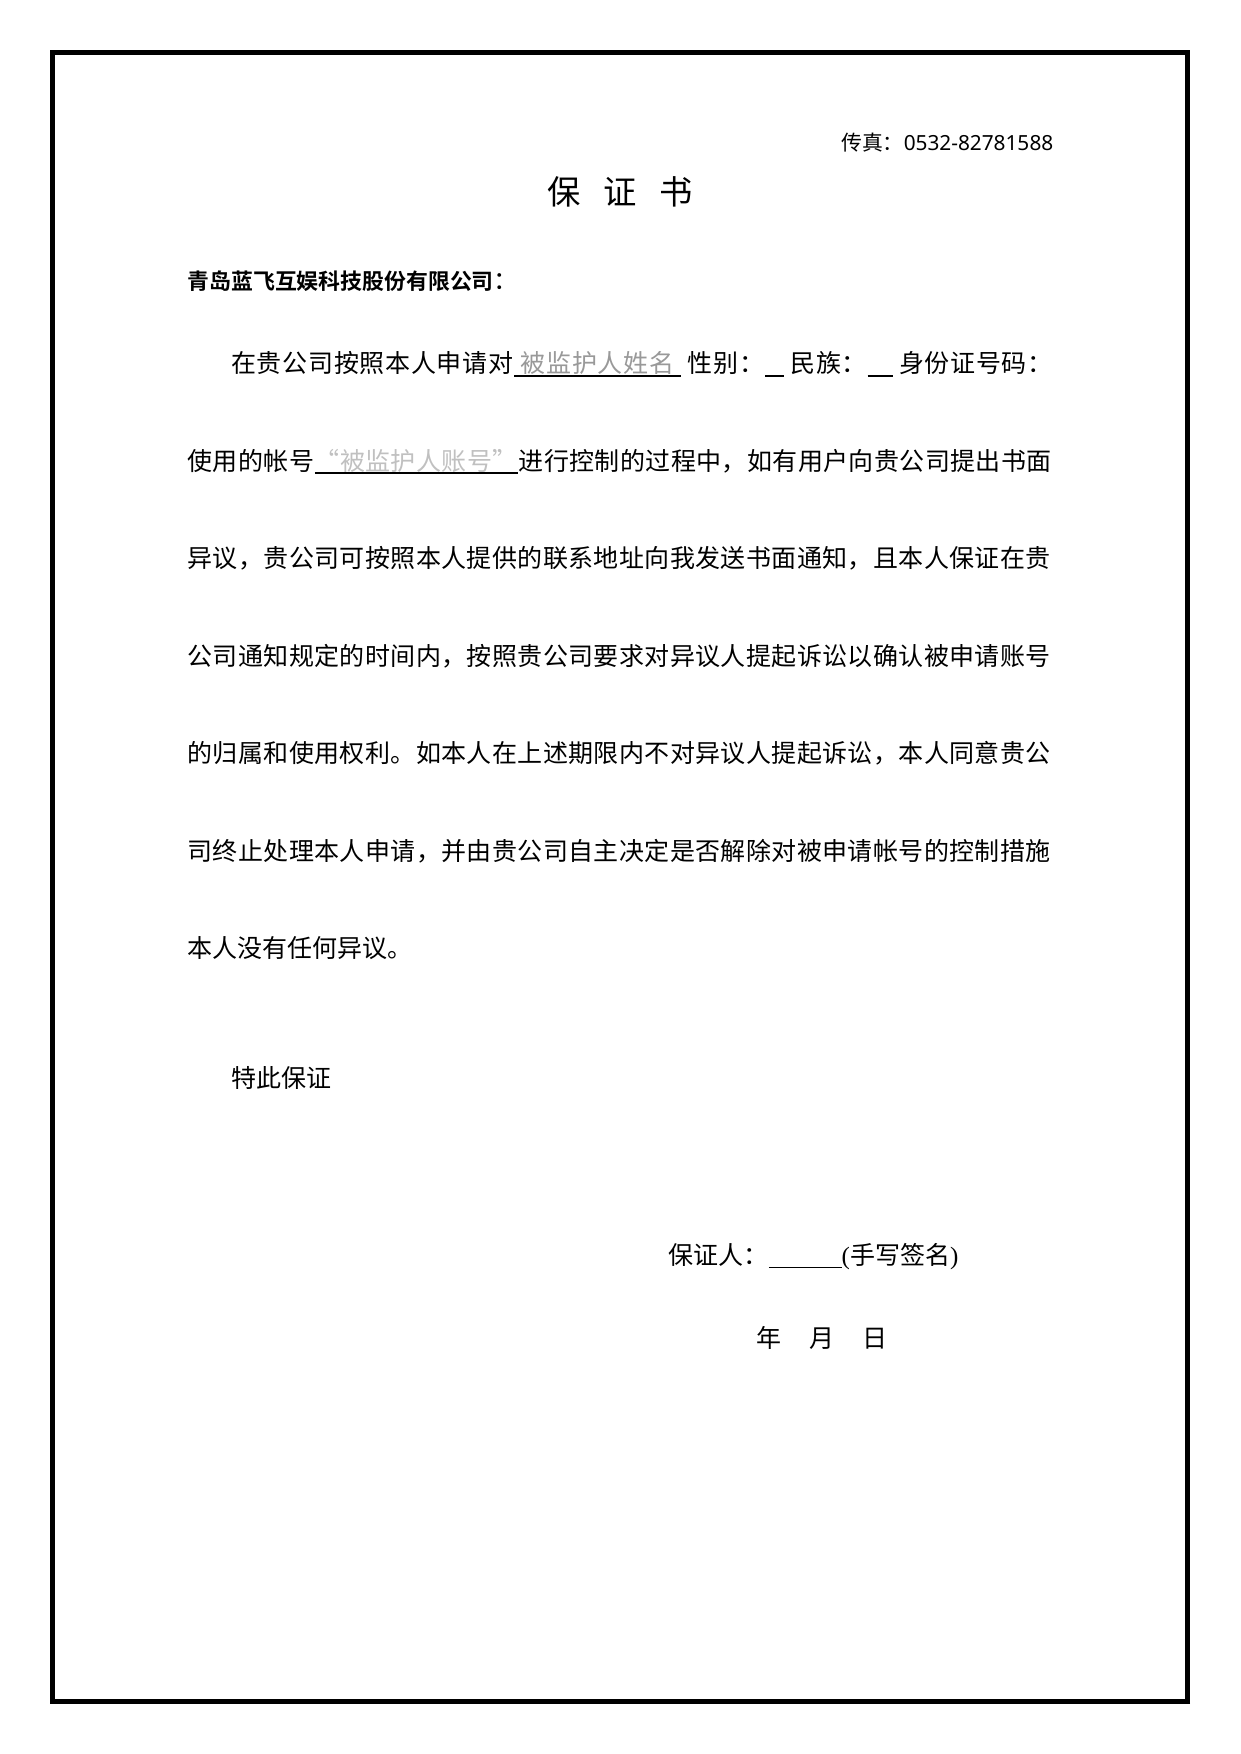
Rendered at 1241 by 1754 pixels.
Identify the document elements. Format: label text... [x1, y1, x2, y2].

text 青岛蓝飞互娱科技股份有限公司： [187, 246, 1053, 311]
text 保证人： (手写签名) [187, 1221, 1053, 1286]
text 年 月 日 [187, 1304, 1053, 1369]
text 在贵公司按照本人申请对 被监护人姓名 性别： 民族： 身份证号码： 使用的帐号“被监护人账号”进行控制的过程中，如有用户向贵公司提出书面异议，贵公司可按照本人提供的联系地址向我发送书面通知，且本人保证在贵公司通知规定的时间内，按照贵公司要求对异议人提起诉讼以确认被申请账号的归属和使用权利。如本人在上述期限内不对异议人提起诉讼，本人同意贵公司终止处理本人申请，并由贵公司自主决定是否解除对被申请帐号的控制措施，本人没有任何异议。 [187, 329, 1053, 979]
text 保 证 书 [187, 157, 1053, 222]
text 传真：0532-82781588 [187, 125, 1053, 157]
text 特此保证 [187, 1044, 1053, 1109]
